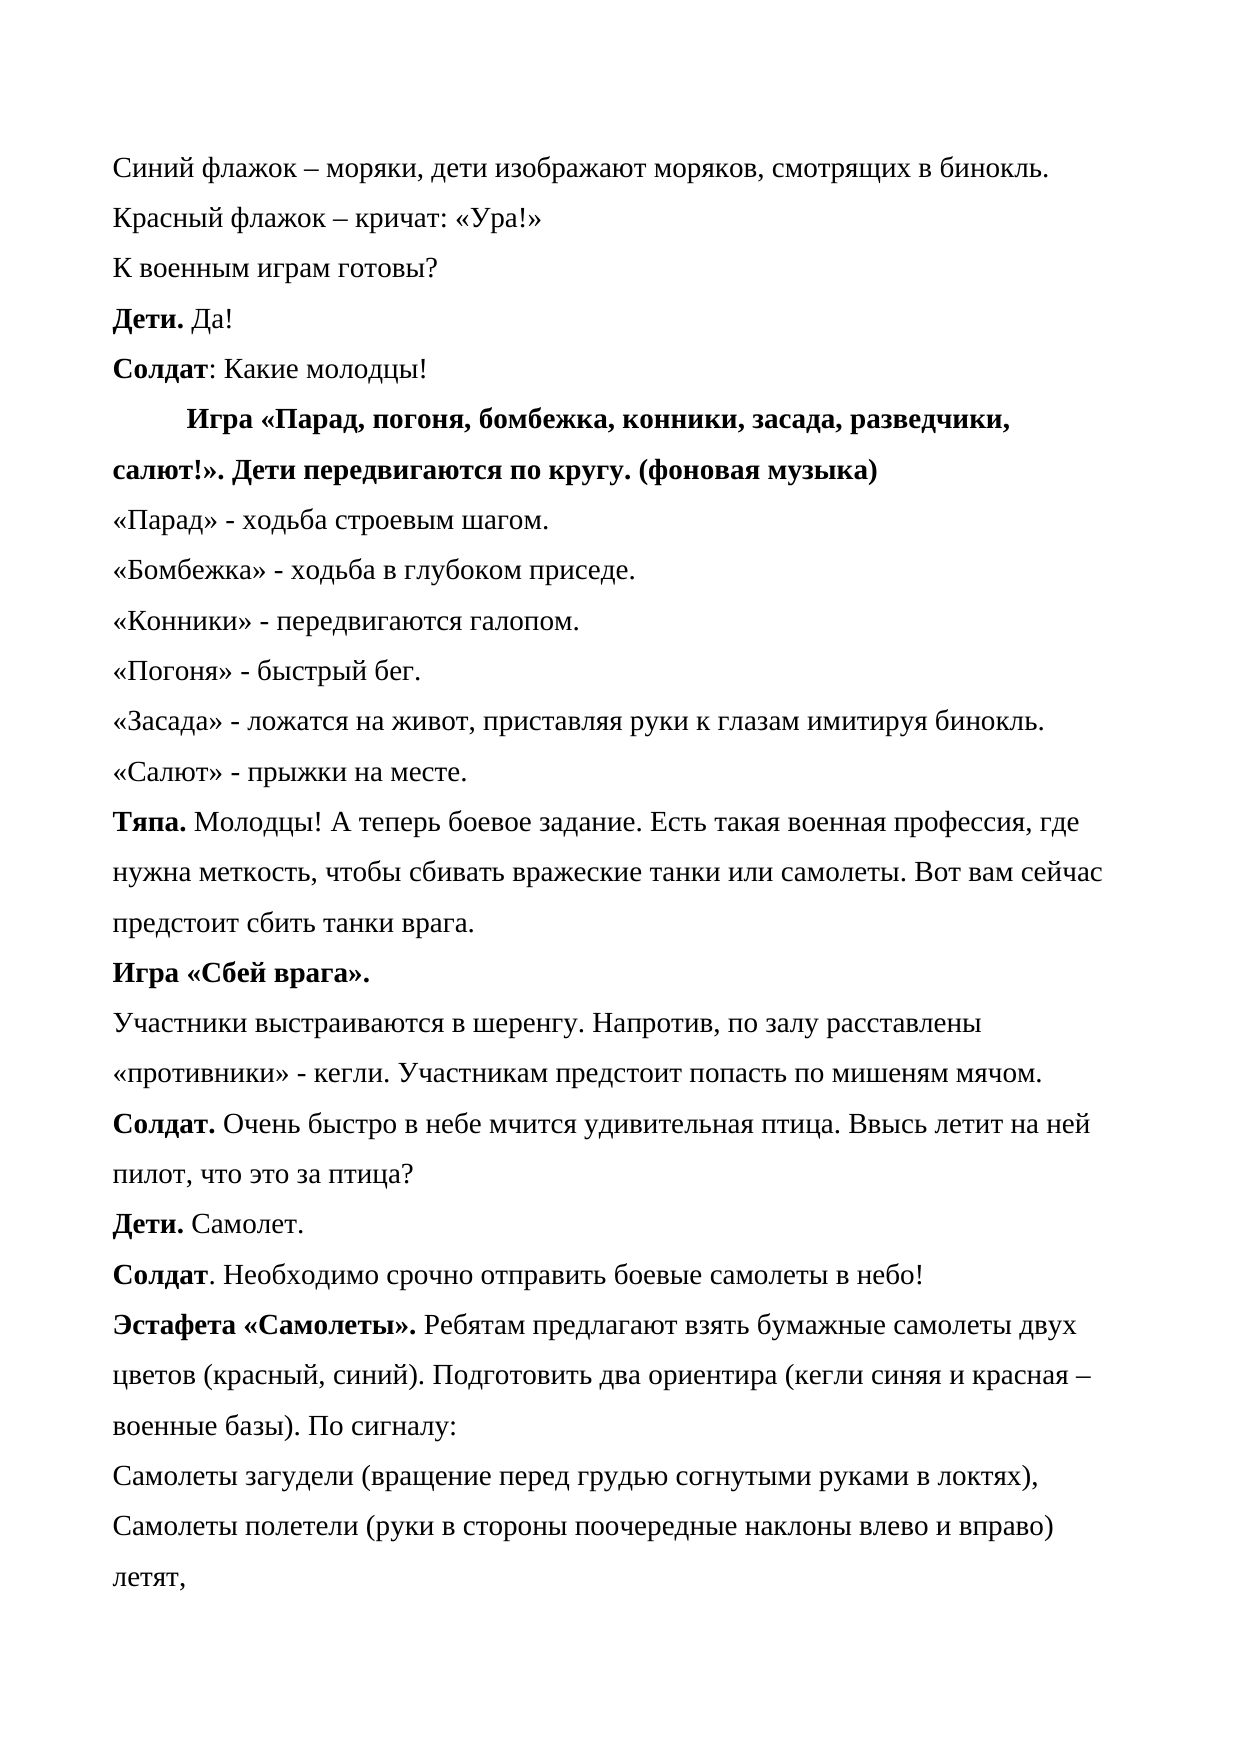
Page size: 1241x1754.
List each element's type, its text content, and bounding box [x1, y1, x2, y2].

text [112, 150, 1128, 385]
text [112, 1106, 1128, 1592]
text Игра «Парад, погоня, бомбежка, конники, засада, разведчики, салют!». Дети передвигаются по кругу. (фоновая музыка) «Парад» - ходьба строевым шагом. «Бомбежка» - ходьба в глубоком приседе. «Конники» - передвигаются галопом. «Погоня» - быстрый бег. «Засада» - ложатся на живот, приставляя руки к глазам имитируя бинокль. «Салют» - прыжки на месте. Тяпа. Молодцы! А теперь боевое задание. Есть такая военная профессия, где нужна меткость, чтобы сбивать вражеские танки или самолеты. Вот вам сейчас предстоит сбить танки врага. Игра «Сбей врага». Участники выстраиваются в шеренгу. Напротив, по залу расставлены «противники» - кегли. Участникам предстоит попасть по мишеням мячом. [112, 402, 1128, 1089]
